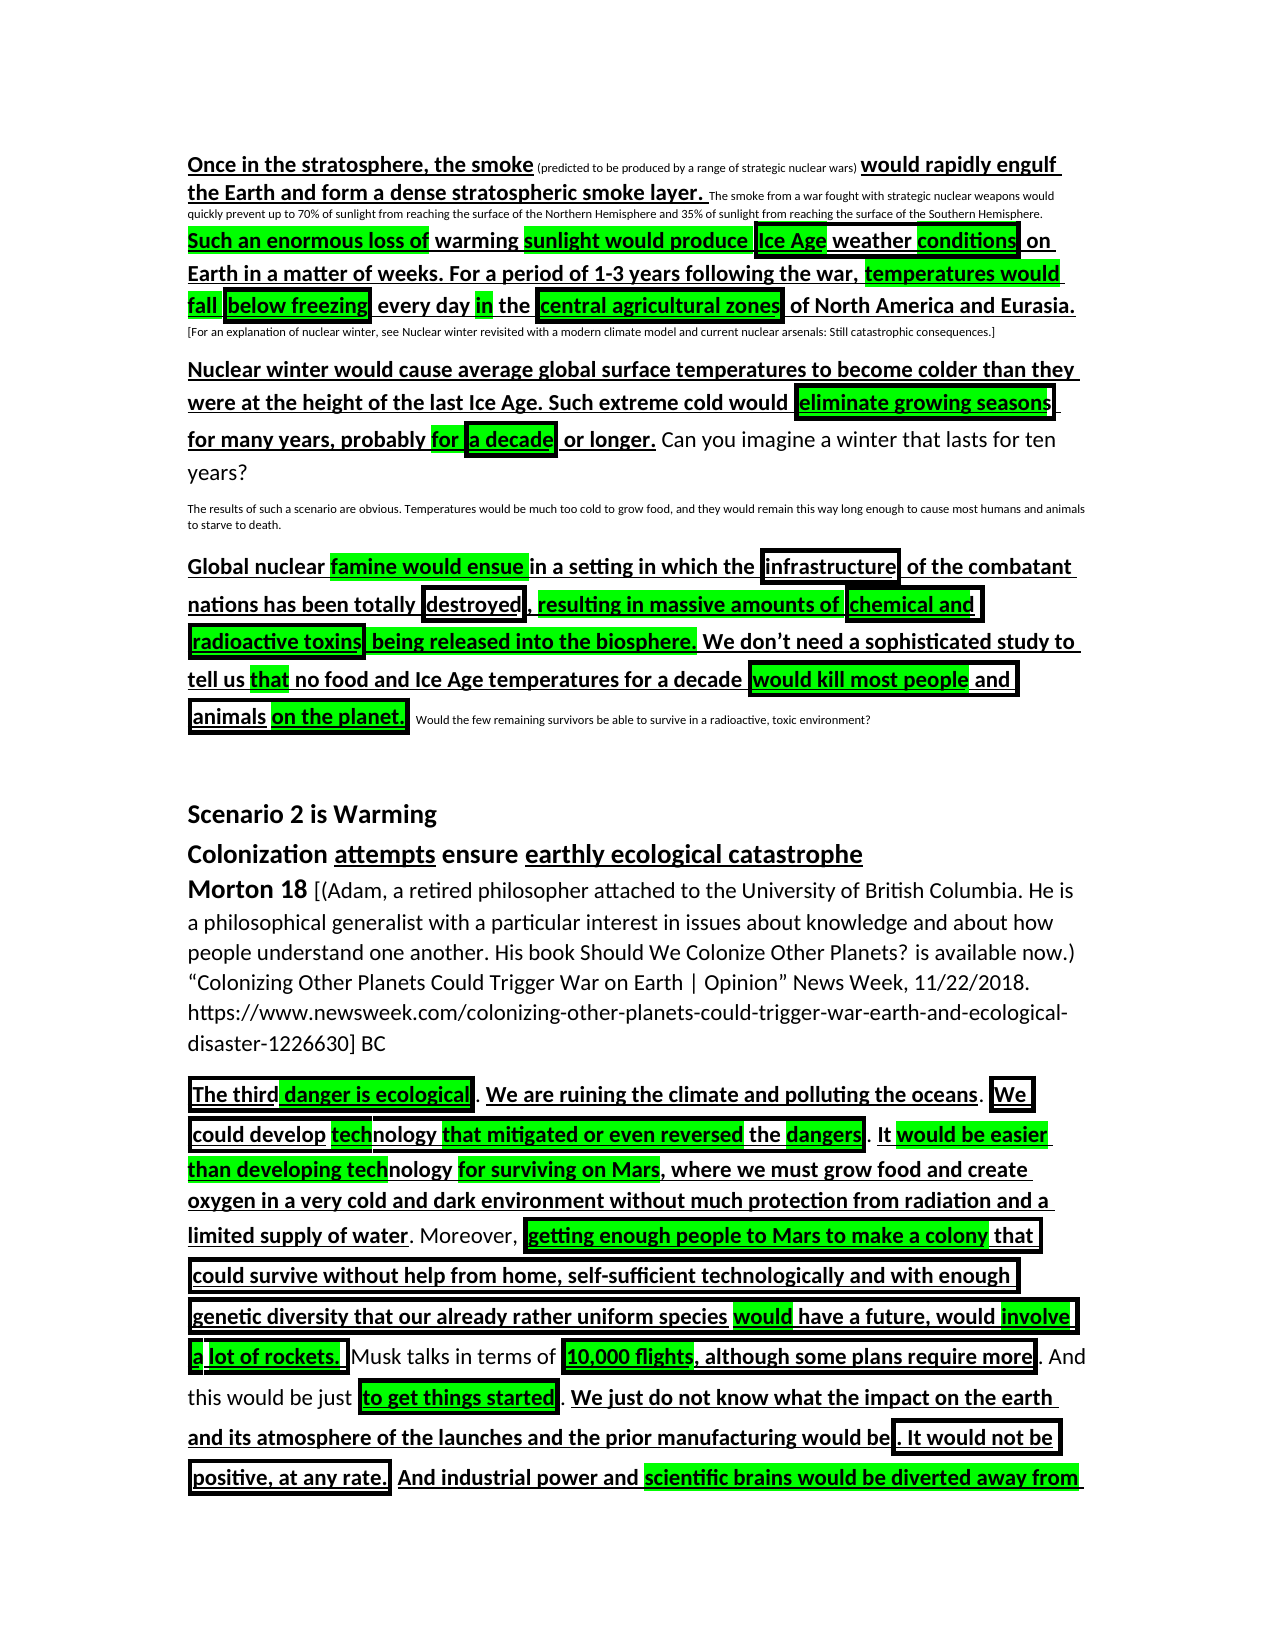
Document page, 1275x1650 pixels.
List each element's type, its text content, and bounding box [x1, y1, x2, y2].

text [187, 1076, 1087, 1496]
text Once in the stratosphere, the smoke (predicted to be produced by a range of strategic nuclear wars) would rapidly engulf the Earth and form a dense stratospheric smoke layer. The smoke from a war fought with strategic nuclear weapons would quickly prevent up to 70% of sunlight from reaching the surface of the Northern Hemisphere and 35% of sunlight from reaching the surface of the Southern Hemisphere. Such an enormous loss of warming sunlight would produce Ice Age weather conditions on Earth in a matter of weeks. For a period of 1-3 years following the war, temperatures would fall below freezing every day in the central agricultural zones of North America and Eurasia. [For an explanation of nuclear winter, see Nuclear winter revisited with a modern climate model and current nuclear arsenals: Still catastrophic consequences.] [187, 150, 1087, 339]
text Global nuclear famine would ensue in a setting in which the infrastructure of the combatant nations has been totally destroyed, resulting in massive amounts of chemical and radioactive toxins being released into the biosphere. We don’t need a sophisticated study to tell us that no food and Ice Age temperatures for a decade would kill most people and animals on the planet. Would the few remaining survivors be able to survive in a radioactive, toxic environment? [187, 548, 1087, 735]
text The results of such a scenario are obvious. Temperatures would be much too cold to grow food, and they would remain this way long enough to cause most humans and animals to starve to death. [187, 502, 1087, 532]
subtitle Colonization attempts ensure earthly ecological catastrophe [187, 837, 1087, 870]
text Nuclear winter would cause average global surface temperatures to become colder than they were at the height of the last Ice Age. Such extreme cold would eliminate growing seasons for many years, probably for a decade or longer. Can you imagine a winter that lasts for ten years? [187, 355, 1087, 486]
subtitle Scenario 2 is Warming [187, 797, 1087, 830]
text Morton 18 [(Adam, a retired philosopher attached to the University of British Columbia. He is a philosophical generalist with a particular interest in issues about knowledge and about how people understand one another. His book Should We Colonize Other Planets?​ is available now.) “Colonizing Other Planets Could Trigger War on Earth | Opinion” News Week, 11/22/2018. https://www.newsweek.com/colonizing-other-planets-could-trigger-war-earth-and-ecological-disaster-1226630] BC [187, 873, 1087, 1057]
